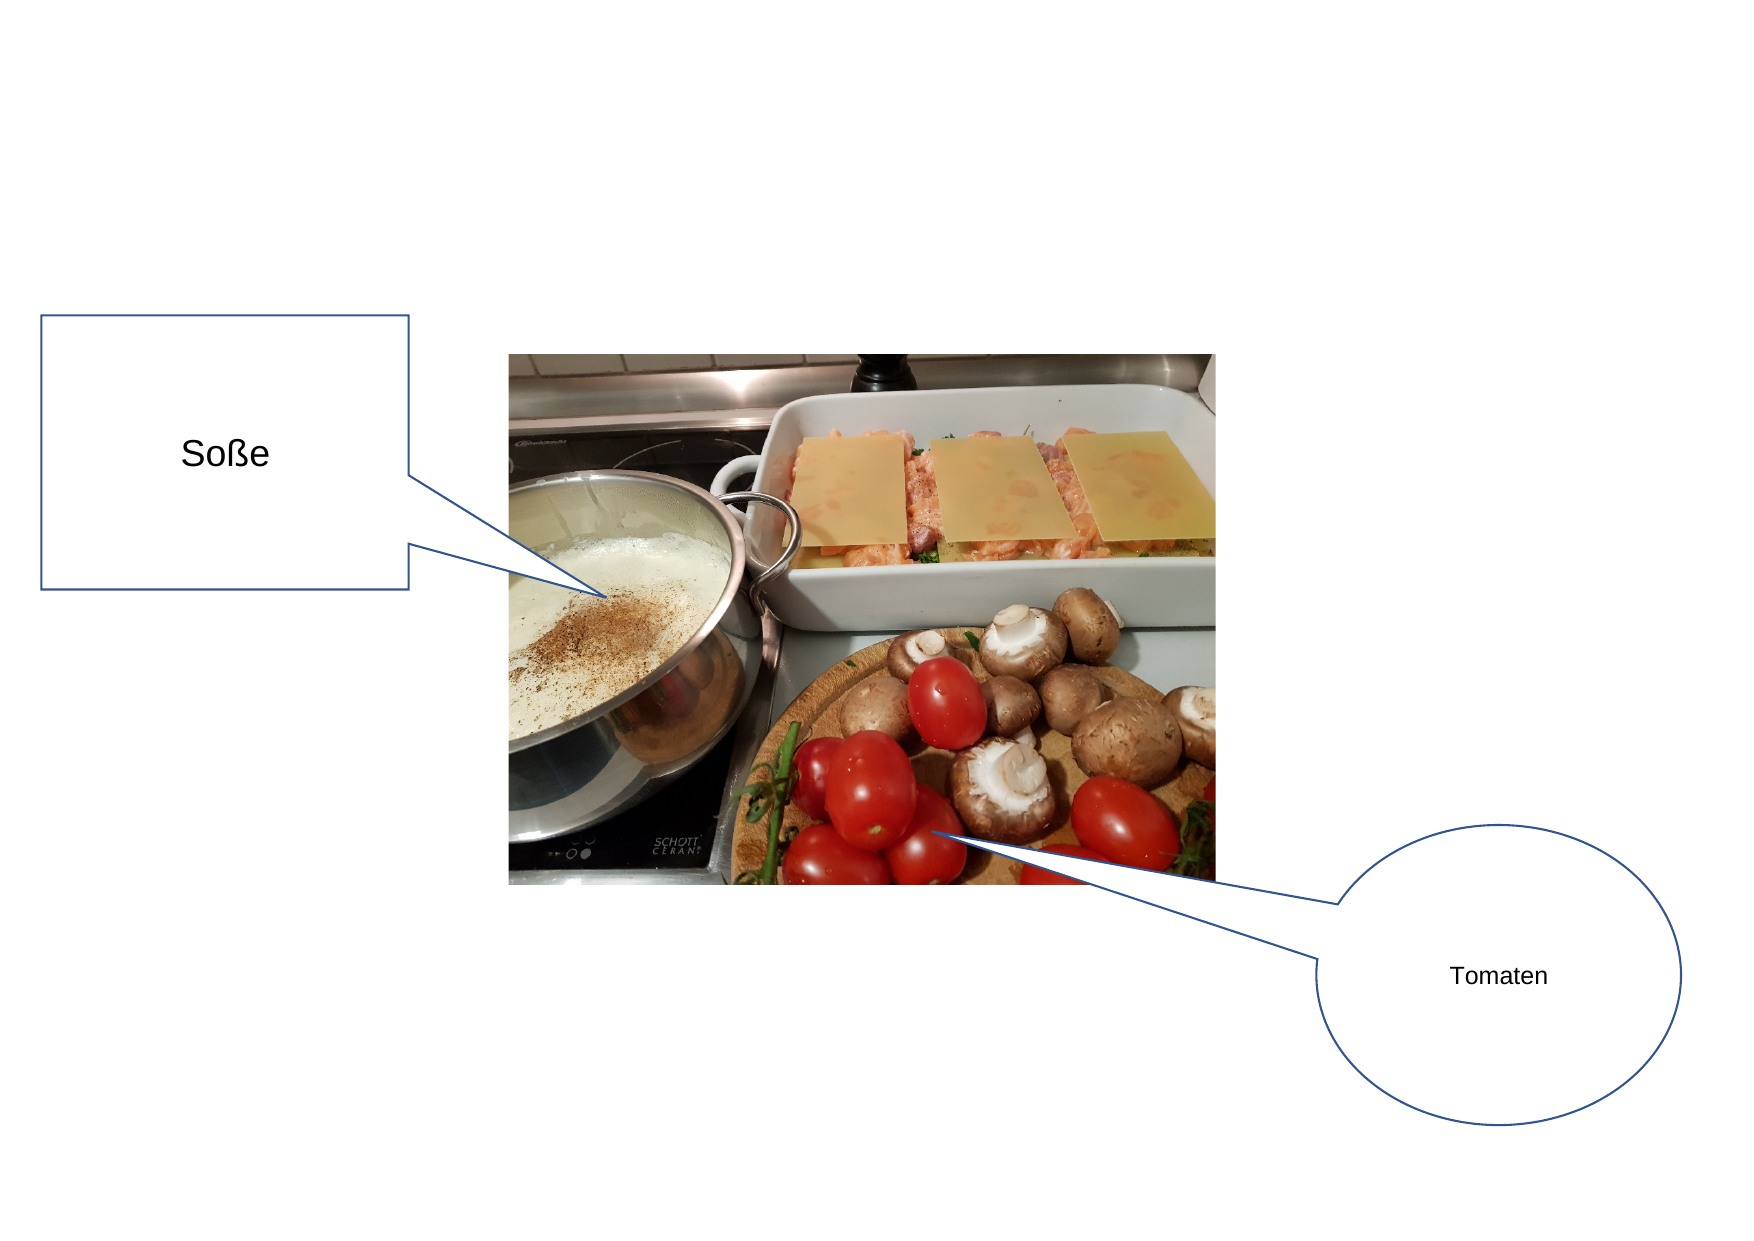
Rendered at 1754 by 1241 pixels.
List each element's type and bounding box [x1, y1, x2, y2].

picture [508, 354, 1216, 885]
